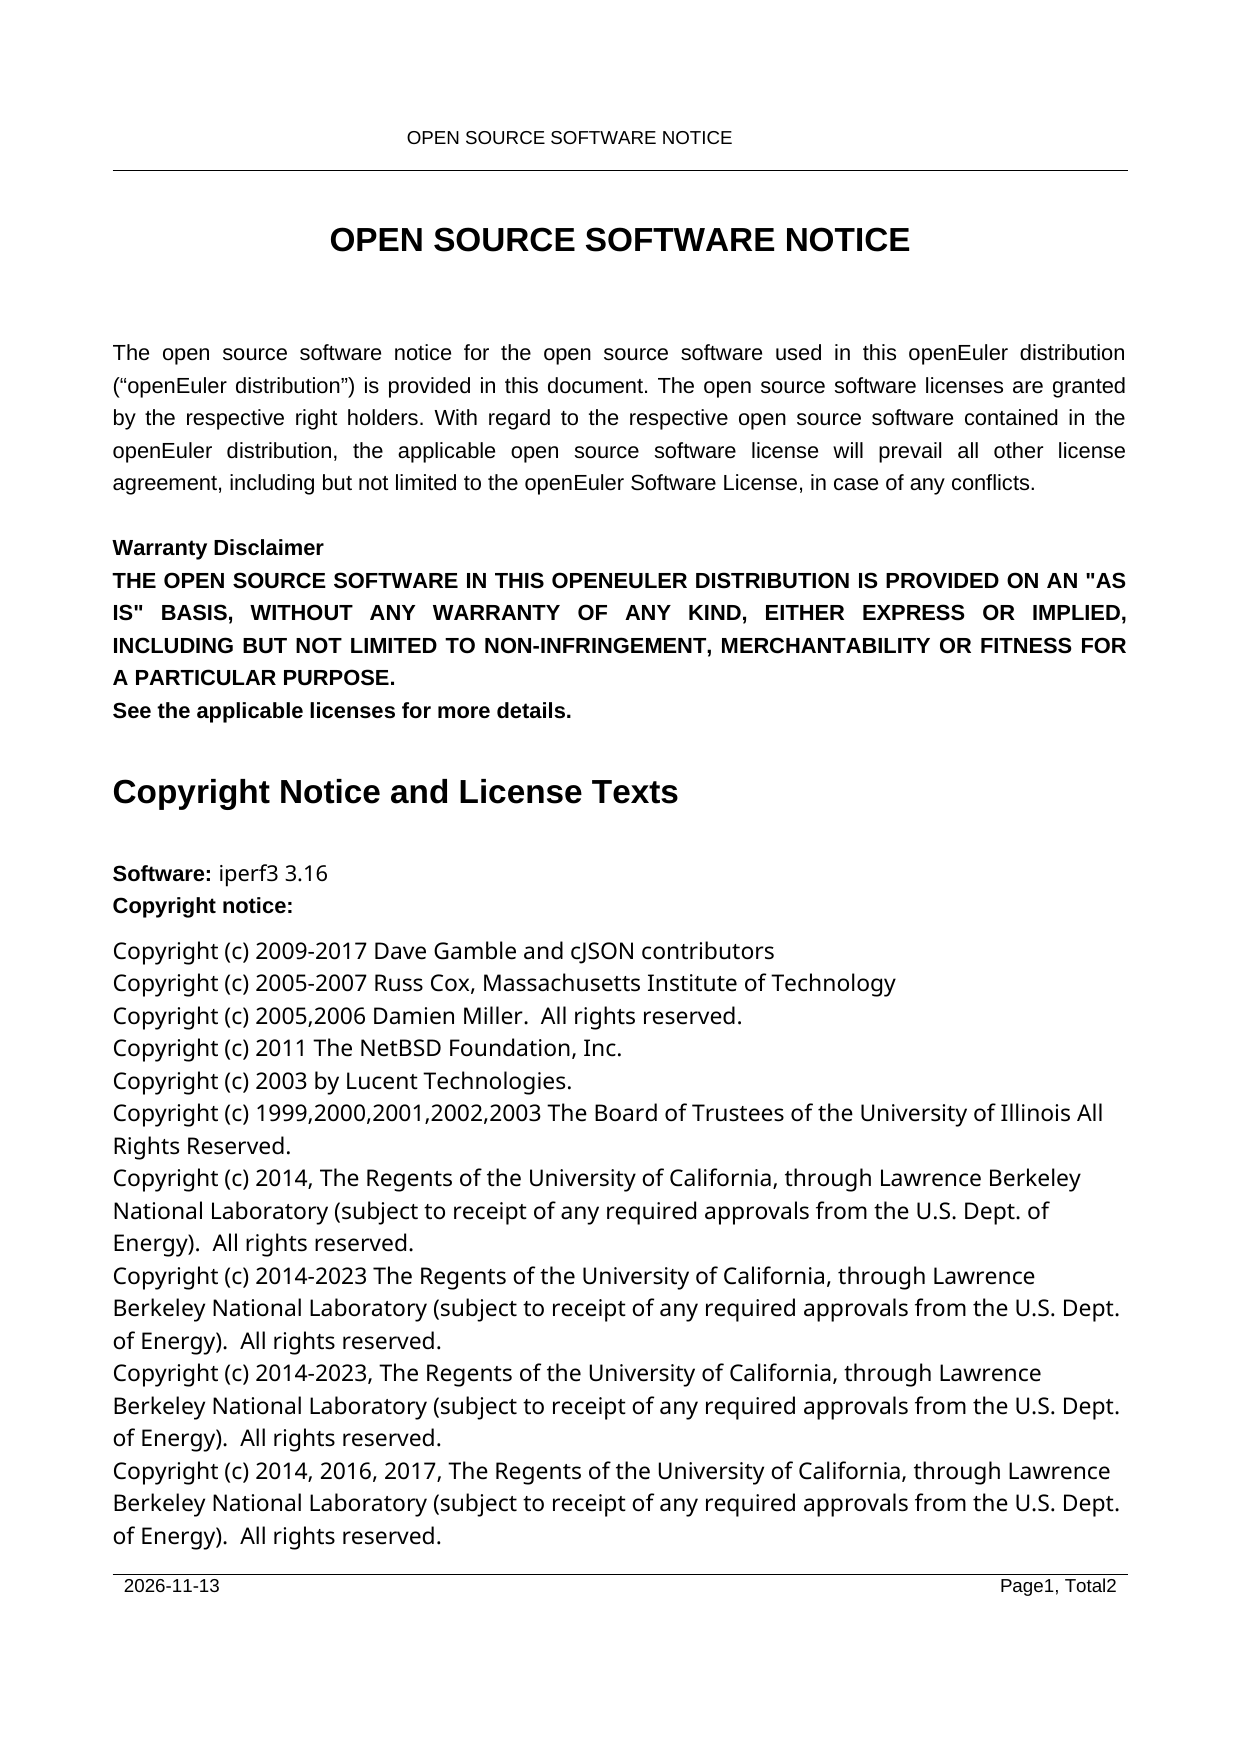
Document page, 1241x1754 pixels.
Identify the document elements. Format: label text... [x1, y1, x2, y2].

text Copyright Notice and License Texts [112, 759, 1128, 824]
text Warranty Disclaimer [112, 531, 1128, 564]
text THE OPEN SOURCE SOFTWARE IN THIS OPENEULER DISTRIBUTION IS PROVIDED ON AN "AS IS" BASIS, WITHOUT ANY WARRANTY OF ANY KIND, EITHER EXPRESS OR IMPLIED, INCLUDING BUT NOT LIMITED TO NON-INFRINGEMENT, MERCHANTABILITY OR FITNESS FOR A PARTICULAR PURPOSE. See the applicable licenses for more details. [112, 564, 1128, 726]
text The open source software notice for the open source software used in this openEuler distribution (“openEuler distribution”) is provided in this document. The open source software licenses are granted by the respective right holders. With regard to the respective open source software contained in the openEuler distribution, the applicable open source software license will prevail all other license agreement, including but not limited to the openEuler Software License, in case of any conflicts. [112, 336, 1128, 499]
text Copyright notice: [112, 889, 1128, 921]
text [112, 934, 1128, 1551]
text OPEN SOURCE SOFTWARE NOTICE [112, 206, 1128, 271]
title Software: iperf3 3.16 [112, 856, 1128, 889]
